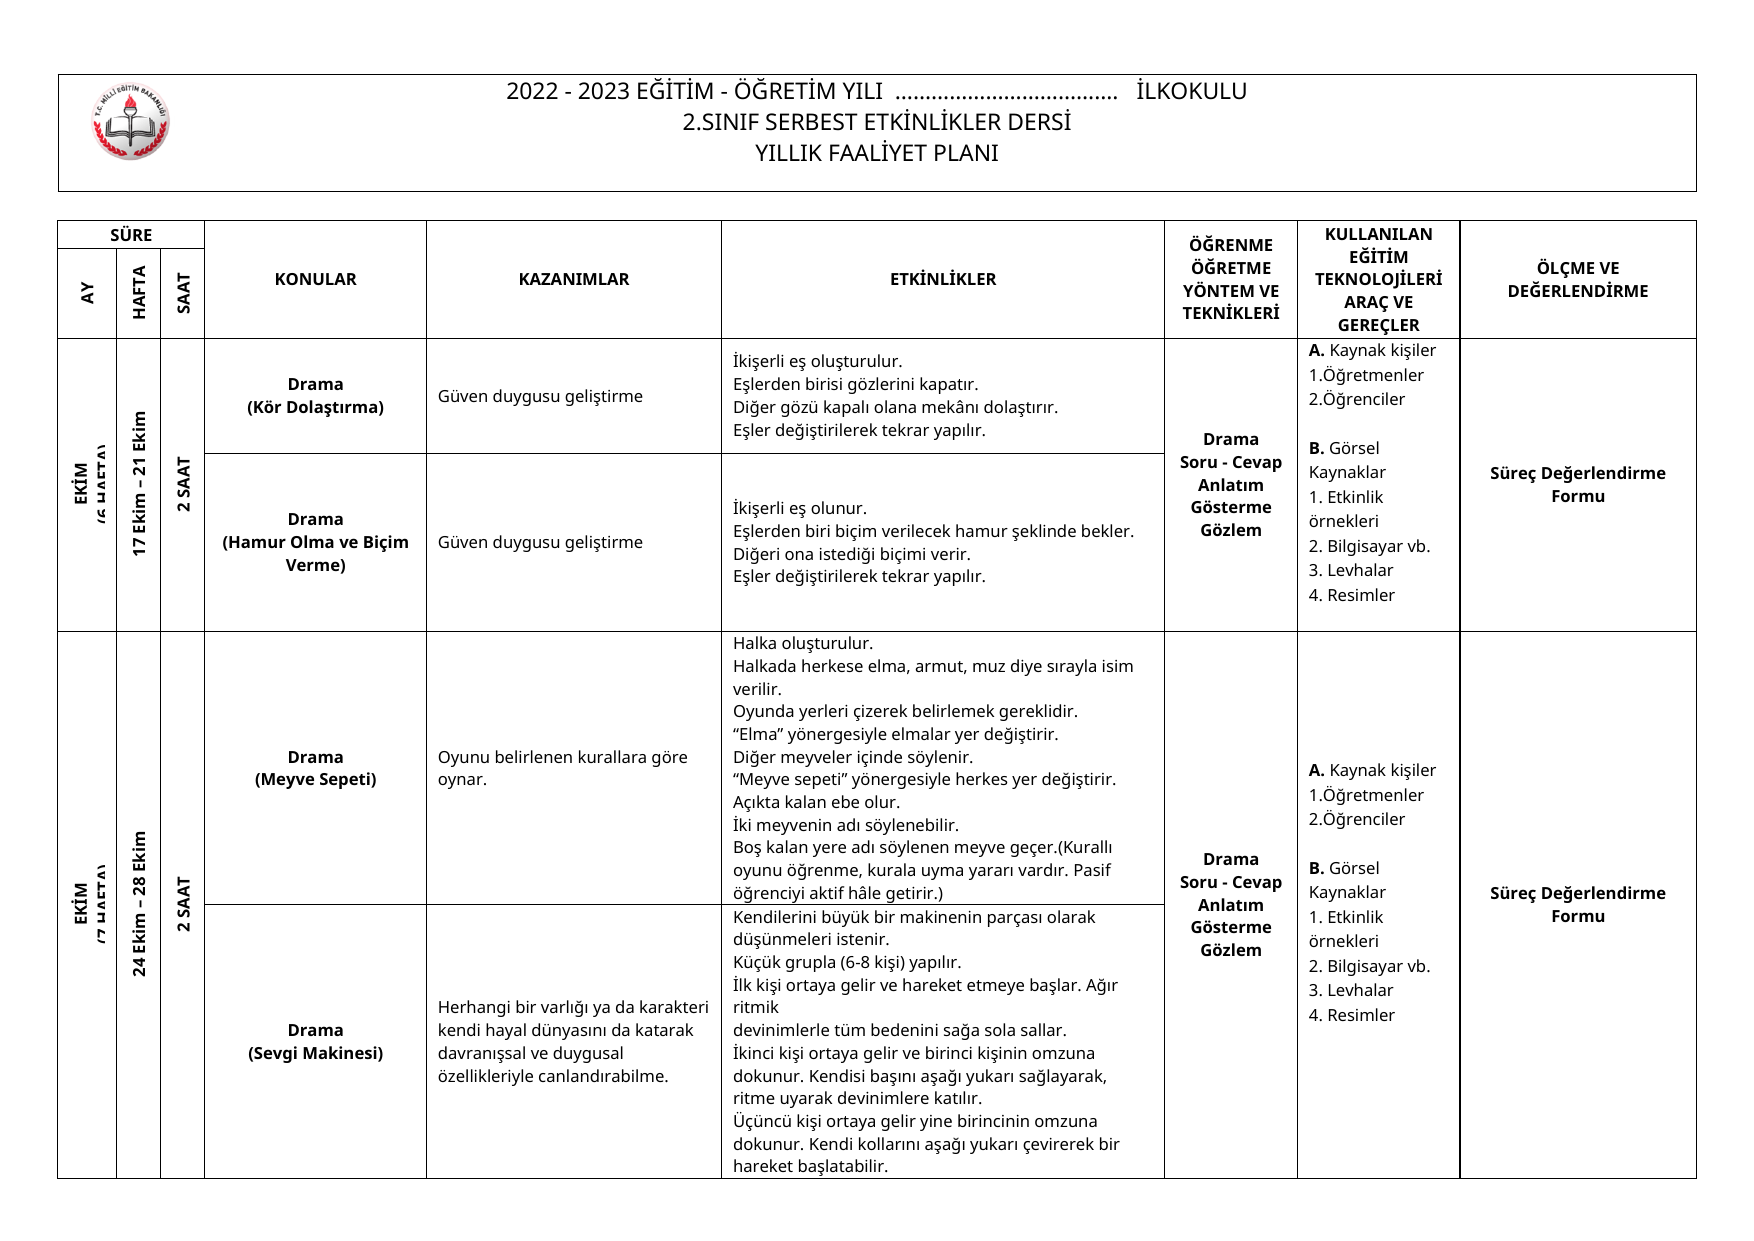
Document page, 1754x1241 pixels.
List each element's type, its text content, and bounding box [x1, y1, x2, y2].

table_cell Herhangi bir varlığı ya da karakteri kendi hayal dünyasını da katarak davranışsal ve duygusal özellikleriyle canlandırabilme. [427, 905, 721, 1178]
table_cell Süreç Değerlendirme Formu [1461, 339, 1696, 631]
table_header KONULAR [205, 221, 426, 338]
table_cell 17 Ekim – 21 Ekim [117, 339, 160, 631]
table_cell Drama Soru - Cevap Anlatım Gösterme Gözlem [1165, 632, 1297, 1178]
table_cell SAAT [161, 249, 204, 338]
table_cell A. Kaynak kişiler 1.Öğretmenler 2.Öğrenciler B. Görsel Kaynaklar 1. Etkinlik örnekleri 2. Bilgisayar vb. 3. Levhalar 4. Resimler [1298, 632, 1459, 1178]
table_header KAZANIMLAR [427, 221, 721, 338]
table_cell Oyunu belirlenen kurallara göre oynar. [427, 632, 721, 904]
table_header KULLANILAN EĞİTİM TEKNOLOJİLERİ ARAÇ VE GEREÇLER [1298, 221, 1459, 338]
table_header ÖLÇME VE DEĞERLENDİRME [1461, 221, 1696, 338]
table_cell Drama (Sevgi Makinesi) [205, 905, 426, 1178]
table_cell AY [58, 249, 116, 338]
table_cell Güven duygusu geliştirme [427, 339, 721, 452]
table_cell A. Kaynak kişiler 1.Öğretmenler 2.Öğrenciler B. Görsel Kaynaklar 1. Etkinlik örnekleri 2. Bilgisayar vb. 3. Levhalar 4. Resimler [1298, 339, 1459, 631]
table_cell Kendilerini büyük bir makinenin parçası olarak düşünmeleri istenir. Küçük grupla (6-8 kişi) yapılır. İlk kişi ortaya gelir ve hareket etmeye başlar. Ağır ritmik devinimlerle tüm bedenini sağa sola sallar. İkinci kişi ortaya gelir ve birinci kişinin omzuna dokunur. Kendisi başını aşağı yukarı sağlayarak, ritme uyarak devinimlere katılır. Üçüncü kişi ortaya gelir yine birincinin omzuna dokunur. Kendi kollarını aşağı yukarı çevirerek bir hareket başlatabilir. [722, 905, 1164, 1178]
table_cell HAFTA [117, 249, 160, 338]
table_header ETKİNLİKLER [722, 221, 1164, 338]
table_cell 2 SAAT [161, 339, 204, 631]
table_cell Drama (Kör Dolaştırma) [205, 339, 426, 452]
table_cell 2 SAAT [161, 632, 204, 1178]
table_cell Süreç Değerlendirme Formu [1461, 632, 1696, 1178]
picture [85, 77, 175, 167]
table_cell Halka oluşturulur. Halkada herkese elma, armut, muz diye sırayla isim verilir. Oyunda yerleri çizerek belirlemek gereklidir. “Elma” yönergesiyle elmalar yer değiştirir. Diğer meyveler içinde söylenir. “Meyve sepeti” yönergesiyle herkes yer değiştirir. Açıkta kalan ebe olur. İki meyvenin adı söylenebilir. Boş kalan yere adı söylenen meyve geçer.(Kurallı oyunu öğrenme, kurala uyma yararı vardır. Pasif öğrenciyi aktif hâle getirir.) [722, 632, 1164, 904]
table_header ÖĞRENME ÖĞRETME YÖNTEM VE TEKNİKLERİ [1165, 221, 1297, 338]
table_cell İkişerli eş oluşturulur. Eşlerden birisi gözlerini kapatır. Diğer gözü kapalı olana mekânı dolaştırır. Eşler değiştirilerek tekrar yapılır. [722, 339, 1164, 452]
table_header SÜRE [58, 221, 204, 248]
table_cell EKİM (6.HAFTA) [58, 339, 116, 631]
table_cell Drama (Meyve Sepeti) [205, 632, 426, 904]
table_cell 24 Ekim – 28 Ekim [117, 632, 160, 1178]
table_cell İkişerli eş olunur. Eşlerden biri biçim verilecek hamur şeklinde bekler. Diğeri ona istediği biçimi verir. Eşler değiştirilerek tekrar yapılır. [722, 454, 1164, 631]
table_cell EKİM (7.HAFTA) [58, 632, 116, 1178]
table_cell Drama (Hamur Olma ve Biçim Verme) [205, 454, 426, 631]
table_cell Drama Soru - Cevap Anlatım Gösterme Gözlem [1165, 339, 1297, 631]
table_cell Güven duygusu geliştirme [427, 454, 721, 631]
